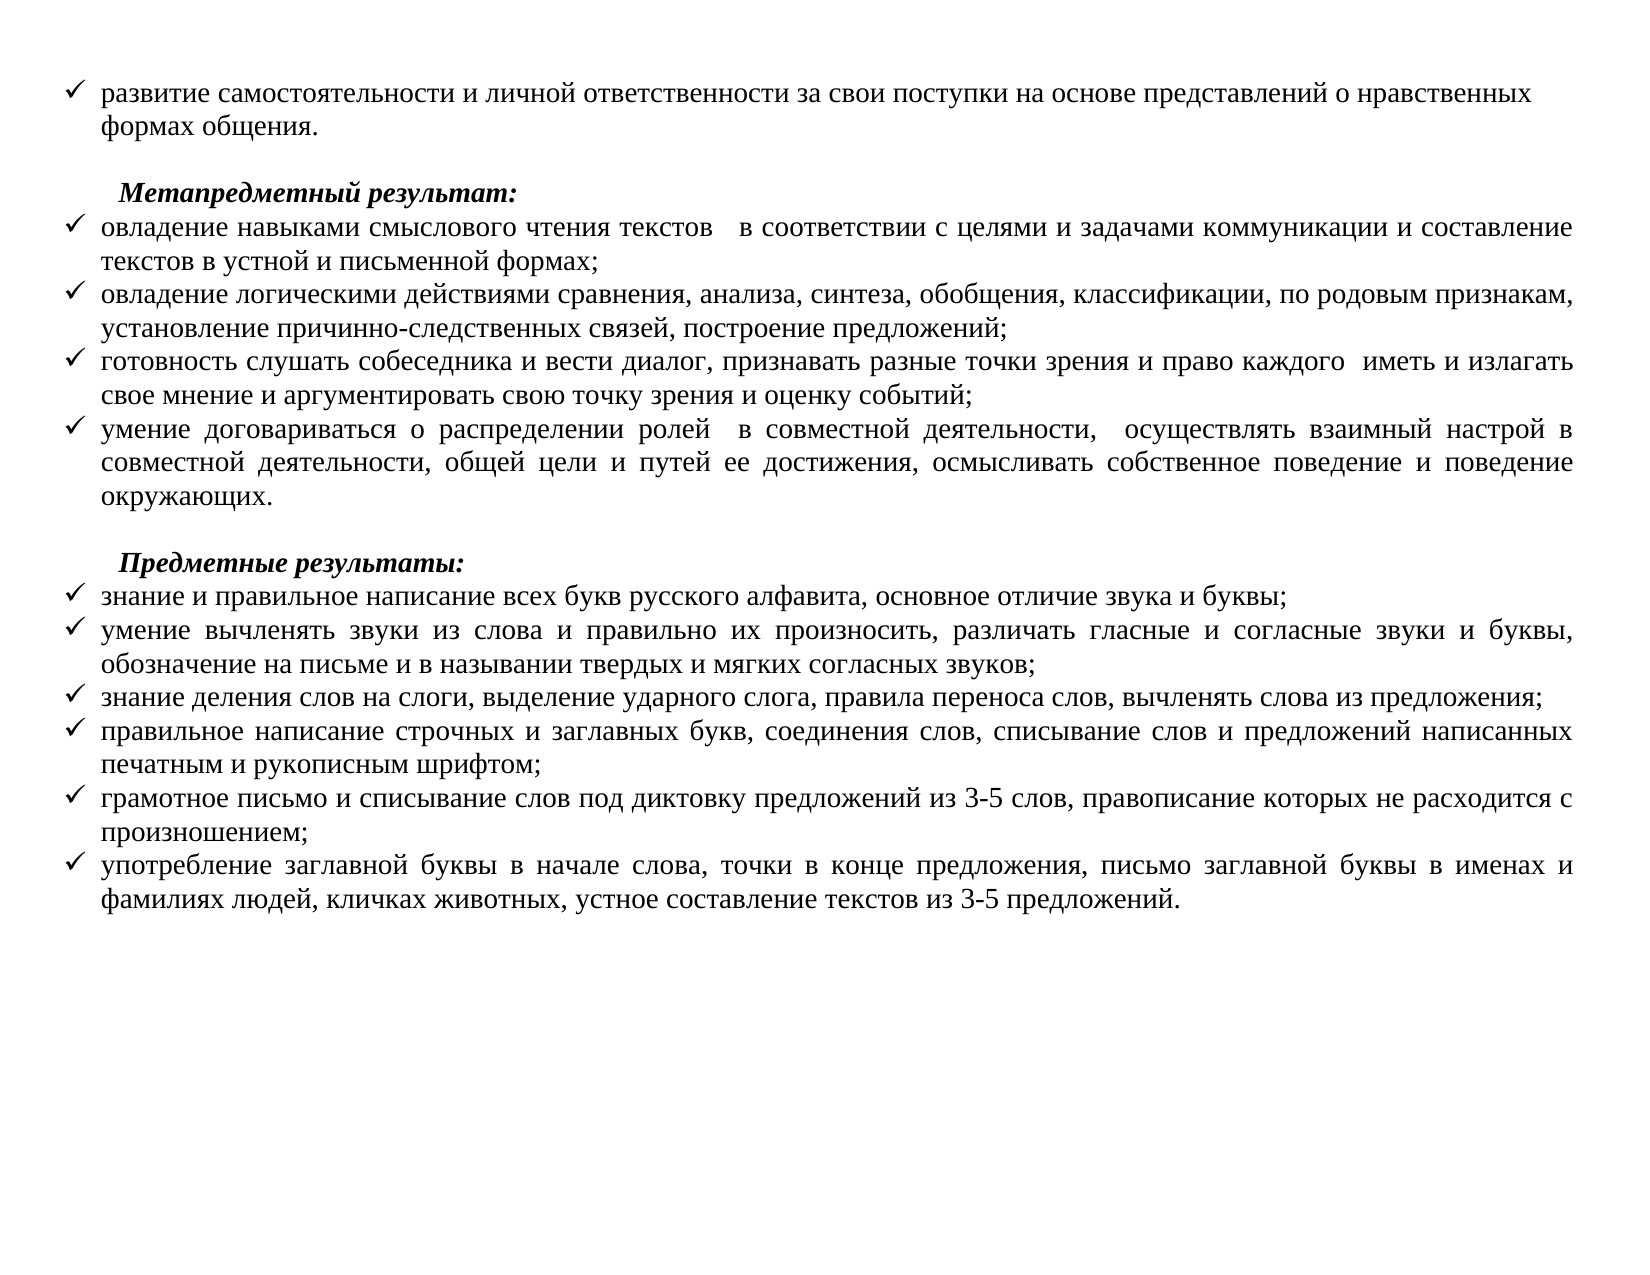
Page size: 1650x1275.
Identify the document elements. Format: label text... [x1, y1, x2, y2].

list знание и правильное написание всех букв русского алфавита, основное отличие звука и буквы; [63, 578, 1575, 612]
list употребление заглавной буквы в начале слова, точки в конце предложения, письмо заглавной буквы в именах и фамилиях людей, кличках животных, устное составление текстов из 3-5 предложений. [63, 847, 1575, 914]
list овладение логическими действиями сравнения, анализа, синтеза, обобщения, классификации, по родовым признакам, установление причинно-следственных связей, построение предложений; [63, 276, 1575, 343]
list грамотное письмо и списывание слов под диктовку предложений из 3-5 слов, правописание которых не расходится с произношением; [63, 780, 1575, 847]
list умение договариваться о распределении ролей в совместной деятельности, осуществлять взаимный настрой в совместной деятельности, общей цели и путей ее достижения, осмысливать собственное поведение и поведение окружающих. [63, 411, 1575, 511]
list правильное написание строчных и заглавных букв, соединения слов, списывание слов и предложений написанных печатным и рукописным шрифтом; [63, 713, 1575, 780]
list знание деления слов на слоги, выделение ударного слога, правила переноса слов, вычленять слова из предложения; [63, 679, 1575, 713]
text Предметные результаты: [44, 545, 1575, 578]
list готовность слушать собеседника и вести диалог, признавать разные точки зрения и право каждого иметь и излагать свое мнение и аргументировать свою точку зрения и оценку событий; [63, 343, 1575, 411]
text Метапредметный результат: [44, 176, 1575, 209]
list умение вычленять звуки из слова и правильно их произносить, различать гласные и согласные звуки и буквы, обозначение на письме и в назывании твердых и мягких согласных звуков; [63, 612, 1575, 679]
list развитие самостоятельности и личной ответственности за свои поступки на основе представлений о нравственных формах общения. [63, 75, 1575, 142]
list овладение навыками смыслового чтения текстов в соответствии с целями и задачами коммуникации и составление текстов в устной и письменной формах; [63, 209, 1575, 276]
